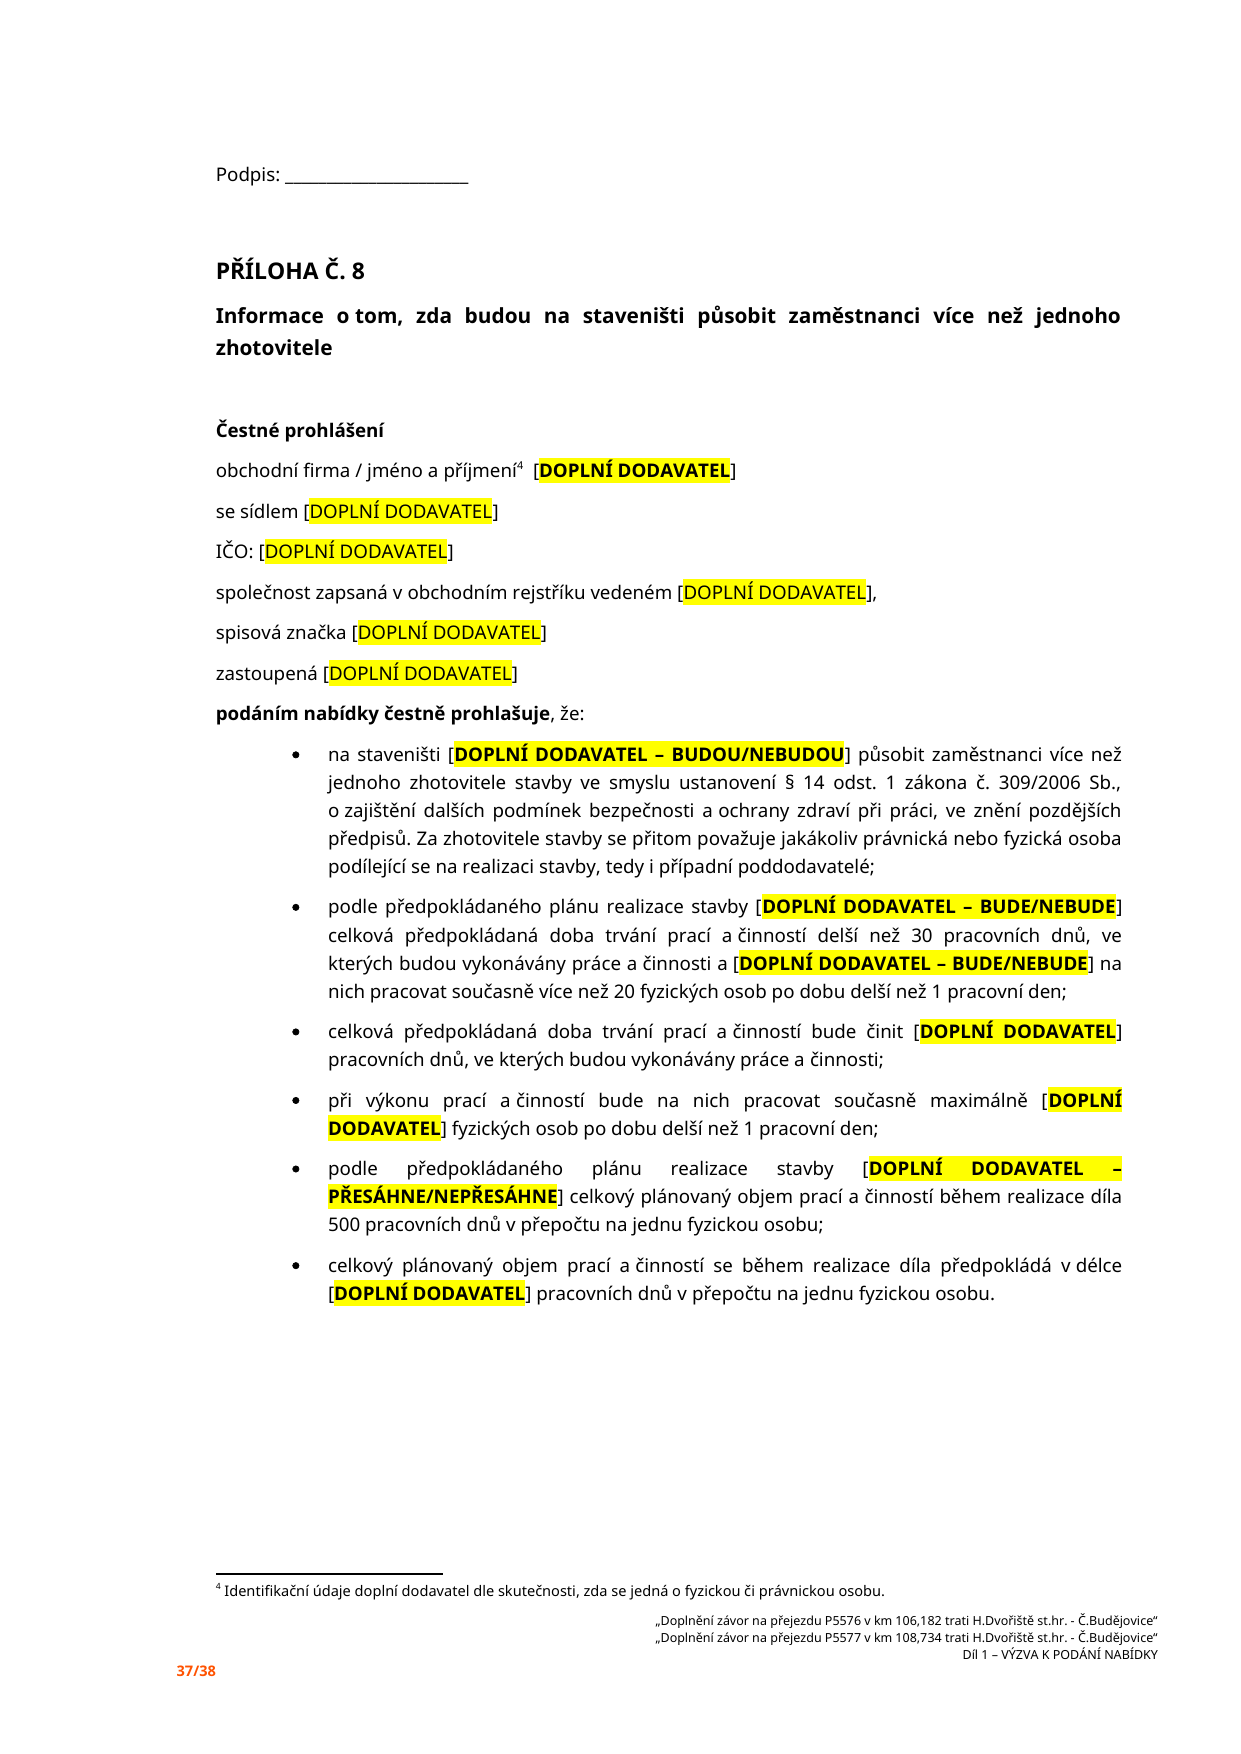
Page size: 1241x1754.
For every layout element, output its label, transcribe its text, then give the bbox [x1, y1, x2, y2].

text obchodní firma / jméno a příjmení [DOPLNÍ DODAVATEL] [730, 458, 1122, 483]
text se sídlem [DOPLNÍ DODAVATEL] [492, 498, 1122, 524]
text spisová značka [DOPLNÍ DODAVATEL] [541, 620, 1122, 645]
text spisová značka [DOPLNÍ DODAVATEL] [216, 620, 358, 645]
text společnost zapsaná v obchodním rejstříku vedeném [DOPLNÍ DODAVATEL], [216, 579, 683, 605]
text Informace o tom, zda budou na staveništi působit zaměstnanci více než jednoho zhotovitele [216, 302, 1122, 361]
text Čestné prohlášení [216, 417, 1122, 443]
text společnost zapsaná v obchodním rejstříku vedeném [DOPLNÍ DODAVATEL], [866, 579, 1122, 605]
text na staveništi [DOPLNÍ DODAVATEL – BUDOU/NEBUDOU] působit zaměstnanci více než jednoho zhotovitele stavby ve smyslu ustanovení § 14 odst. 1 zákona č. 309/2006 Sb., o zajištění dalších podmínek bezpečnosti a ochrany zdraví při práci, ve znění pozdějších předpisů. Za zhotovitele stavby se přitom považuje jakákoliv právnická nebo fyzická osoba podílející se na realizaci stavby, tedy i případní poddodavatelé; [292, 741, 1122, 879]
text podáním nabídky čestně prohlašuje, že: [216, 701, 1122, 726]
text obchodní firma / jméno a příjmení [DOPLNÍ DODAVATEL] [216, 458, 539, 483]
text Příloha č. 8 [216, 255, 1122, 286]
text zastoupená [DOPLNÍ DODAVATEL] [512, 660, 1122, 686]
text při výkonu prací a činností bude na nich pracovat současně maximálně [DOPLNÍ DODAVATEL] fyzických osob po dobu delší než 1 pracovní den; [292, 1087, 1122, 1141]
text podle předpokládaného plánu realizace stavby [DOPLNÍ DODAVATEL – BUDE/NEBUDE] celková předpokládaná doba trvání prací a činností delší než 30 pracovních dnů, ve kterých budou vykonávány práce a činnosti a [DOPLNÍ DODAVATEL – BUDE/NEBUDE] na nich pracovat současně více než 20 fyzických osob po dobu delší než 1 pracovní den; [292, 894, 1122, 1003]
text celkový plánovaný objem prací a činností se během realizace díla předpokládá v délce [DOPLNÍ DODAVATEL] pracovních dnů v přepočtu na jednu fyzickou osobu. [292, 1252, 1122, 1306]
text zastoupená [DOPLNÍ DODAVATEL] [216, 660, 329, 686]
text se sídlem [DOPLNÍ DODAVATEL] [216, 498, 309, 524]
text celková předpokládaná doba trvání prací a činností bude činit [DOPLNÍ DODAVATEL] pracovních dnů, ve kterých budou vykonávány práce a činnosti; [292, 1018, 1122, 1072]
text IČO: [DOPLNÍ DODAVATEL] [447, 539, 1122, 564]
text Podpis: ______________________ [216, 161, 1122, 187]
text podle předpokládaného plánu realizace stavby [DOPLNÍ DODAVATEL – PŘESÁHNE/NEPŘESÁHNE] celkový plánovaný objem prací a činností během realizace díla 500 pracovních dnů v přepočtu na jednu fyzickou osobu; [292, 1156, 1122, 1237]
